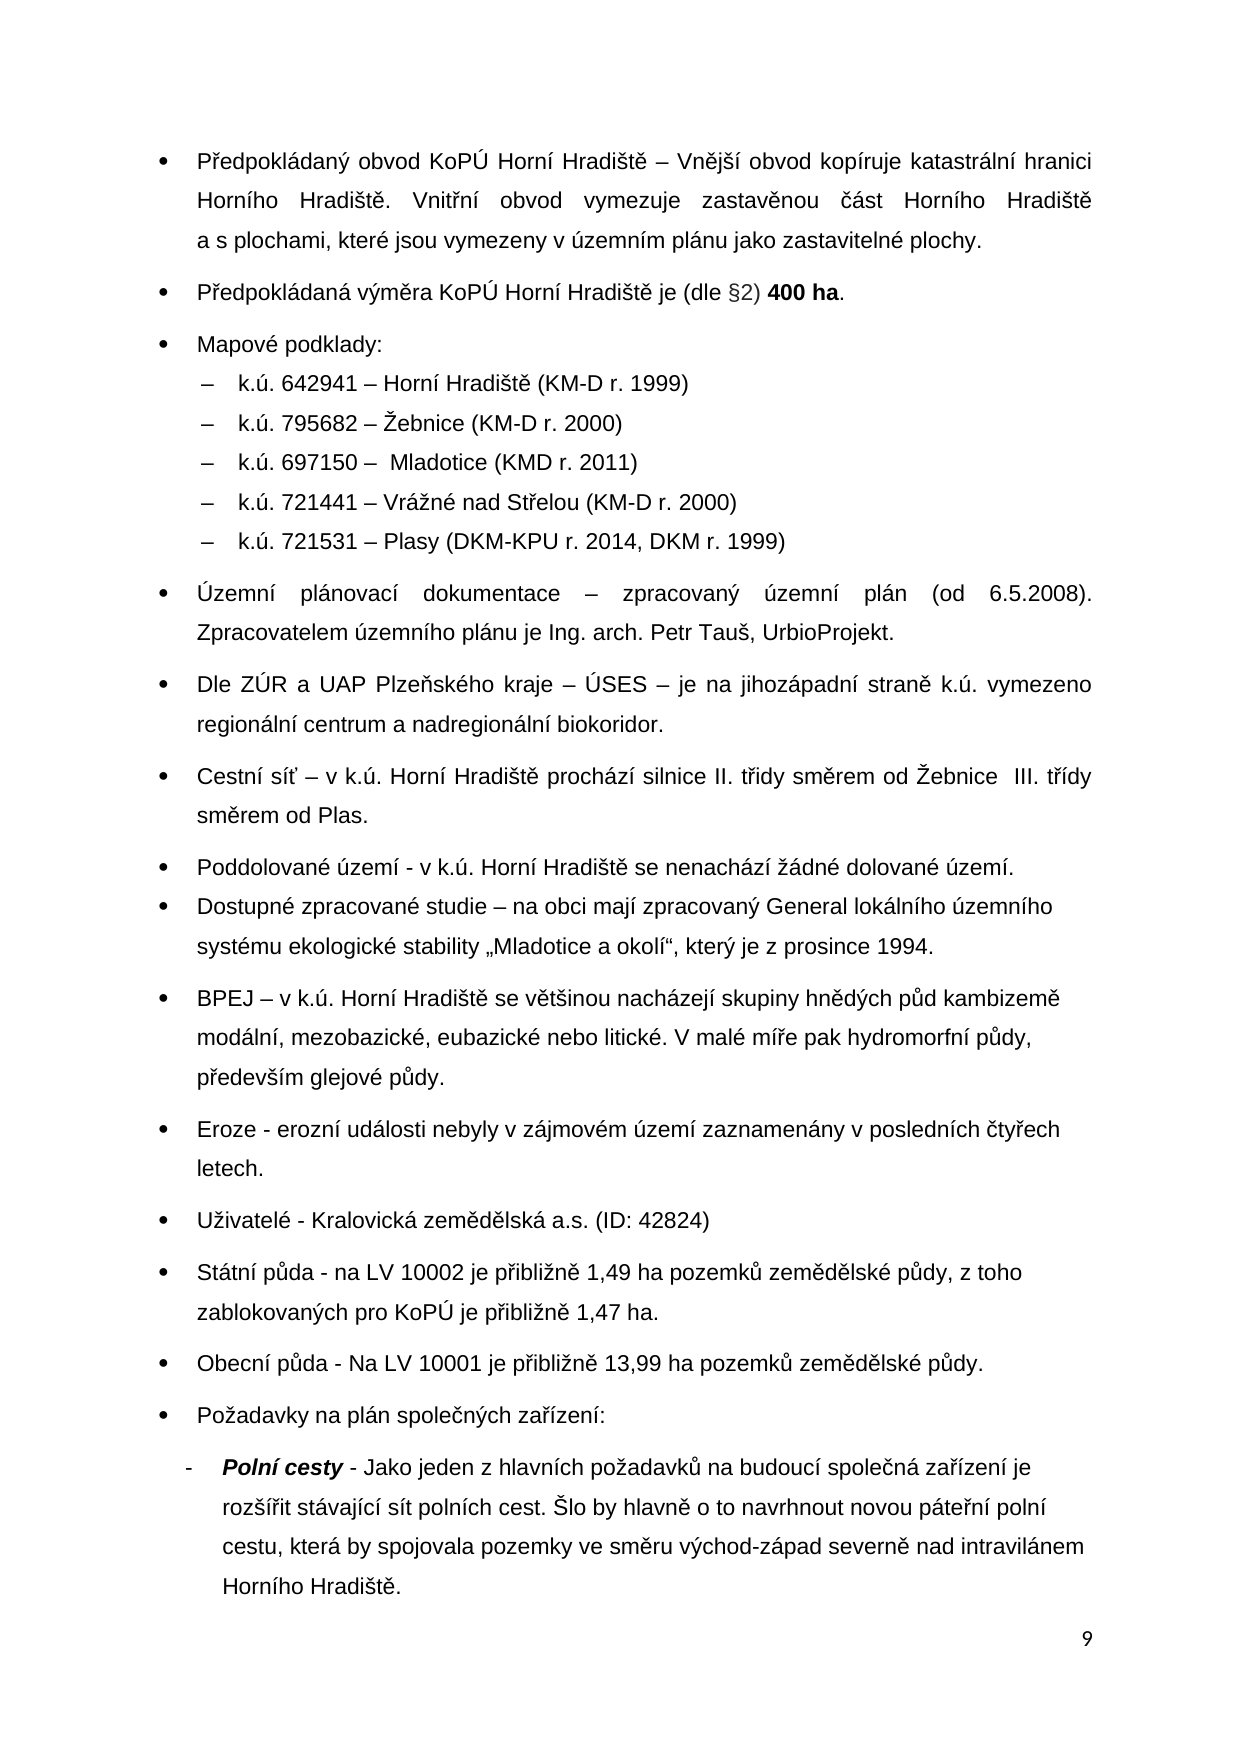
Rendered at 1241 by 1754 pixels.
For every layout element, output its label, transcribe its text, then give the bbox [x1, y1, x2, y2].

list k.ú. 795682 – Žebnice (KM-D r. 2000) [201, 409, 1093, 436]
list Státní půda - na LV 10002 je přibližně 1,49 ha pozemků zemědělské půdy, z toho zablokovaných pro KoPÚ je přibližně 1,47 ha. [159, 1259, 1093, 1325]
list k.ú. 721531 – Plasy (DKM-KPU r. 2014, DKM r. 1999) [201, 528, 1093, 554]
list BPEJ – v k.ú. Horní Hradiště se většinou nacházejí skupiny hnědých půd kambizemě modální, mezobazické, eubazické nebo litické. V malé míře pak hydromorfní půdy, především glejové půdy. [159, 984, 1093, 1090]
list Obecní půda - Na LV 10001 je přibližně 13,99 ha pozemků zemědělské půdy. [159, 1350, 1093, 1377]
list Cestní síť – v k.ú. Horní Hradiště prochází silnice II. třidy směrem od Žebnice III. třídy směrem od Plas. [159, 763, 1093, 829]
list Eroze - erozní události nebyly v zájmovém území zaznamenány v posledních čtyřech letech. [159, 1116, 1093, 1181]
list Polní cesty - Jako jeden z hlavních požadavků na budoucí společná zařízení je rozšířit stávající sít polních cest. Šlo by hlavně o to navrhnout novou páteřní polní cestu, která by spojovala pozemky ve směru východ-západ severně nad intravilánem Horního Hradiště. [185, 1454, 1093, 1599]
list k.ú. 697150 – Mladotice (KMD r. 2011) [201, 449, 1093, 475]
list Uživatelé - Kralovická zemědělská a.s. (ID: 42824) [159, 1207, 1093, 1233]
list Dostupné zpracované studie – na obci mají zpracovaný General lokálního územního systému ekologické stability „Mladotice a okolí“, který je z prosince 1994. [159, 893, 1093, 959]
list Dle ZÚR a UAP Plzeňského kraje – ÚSES – je na jihozápadní straně k.ú. vymezeno regionální centrum a nadregionální biokoridor. [159, 671, 1093, 737]
list Poddolované území - v k.ú. Horní Hradiště se nenachází žádné dolované území. [159, 854, 1093, 881]
list Požadavky na plán společných zařízení: [159, 1402, 1093, 1429]
list Předpokládaná výměra KoPÚ Horní Hradiště je (dle §2) 400 ha. [159, 278, 1093, 305]
list Mapové podklady: [159, 331, 1093, 357]
list Předpokládaný obvod KoPÚ Horní Hradiště – Vnější obvod kopíruje katastrální hranici Horního Hradiště. Vnitřní obvod vymezuje zastavěnou část Horního Hradiště a s plochami, které jsou vymezeny v územním plánu jako zastavitelné plochy. [159, 148, 1093, 253]
list k.ú. 642941 – Horní Hradiště (KM-D r. 1999) [201, 370, 1093, 396]
list Územní plánovací dokumentace – zpracovaný územní plán (od 6.5.2008). Zpracovatelem územního plánu je Ing. arch. Petr Tauš, UrbioProjekt. [159, 580, 1093, 646]
list k.ú. 721441 – Vrážné nad Střelou (KM-D r. 2000) [201, 488, 1093, 515]
